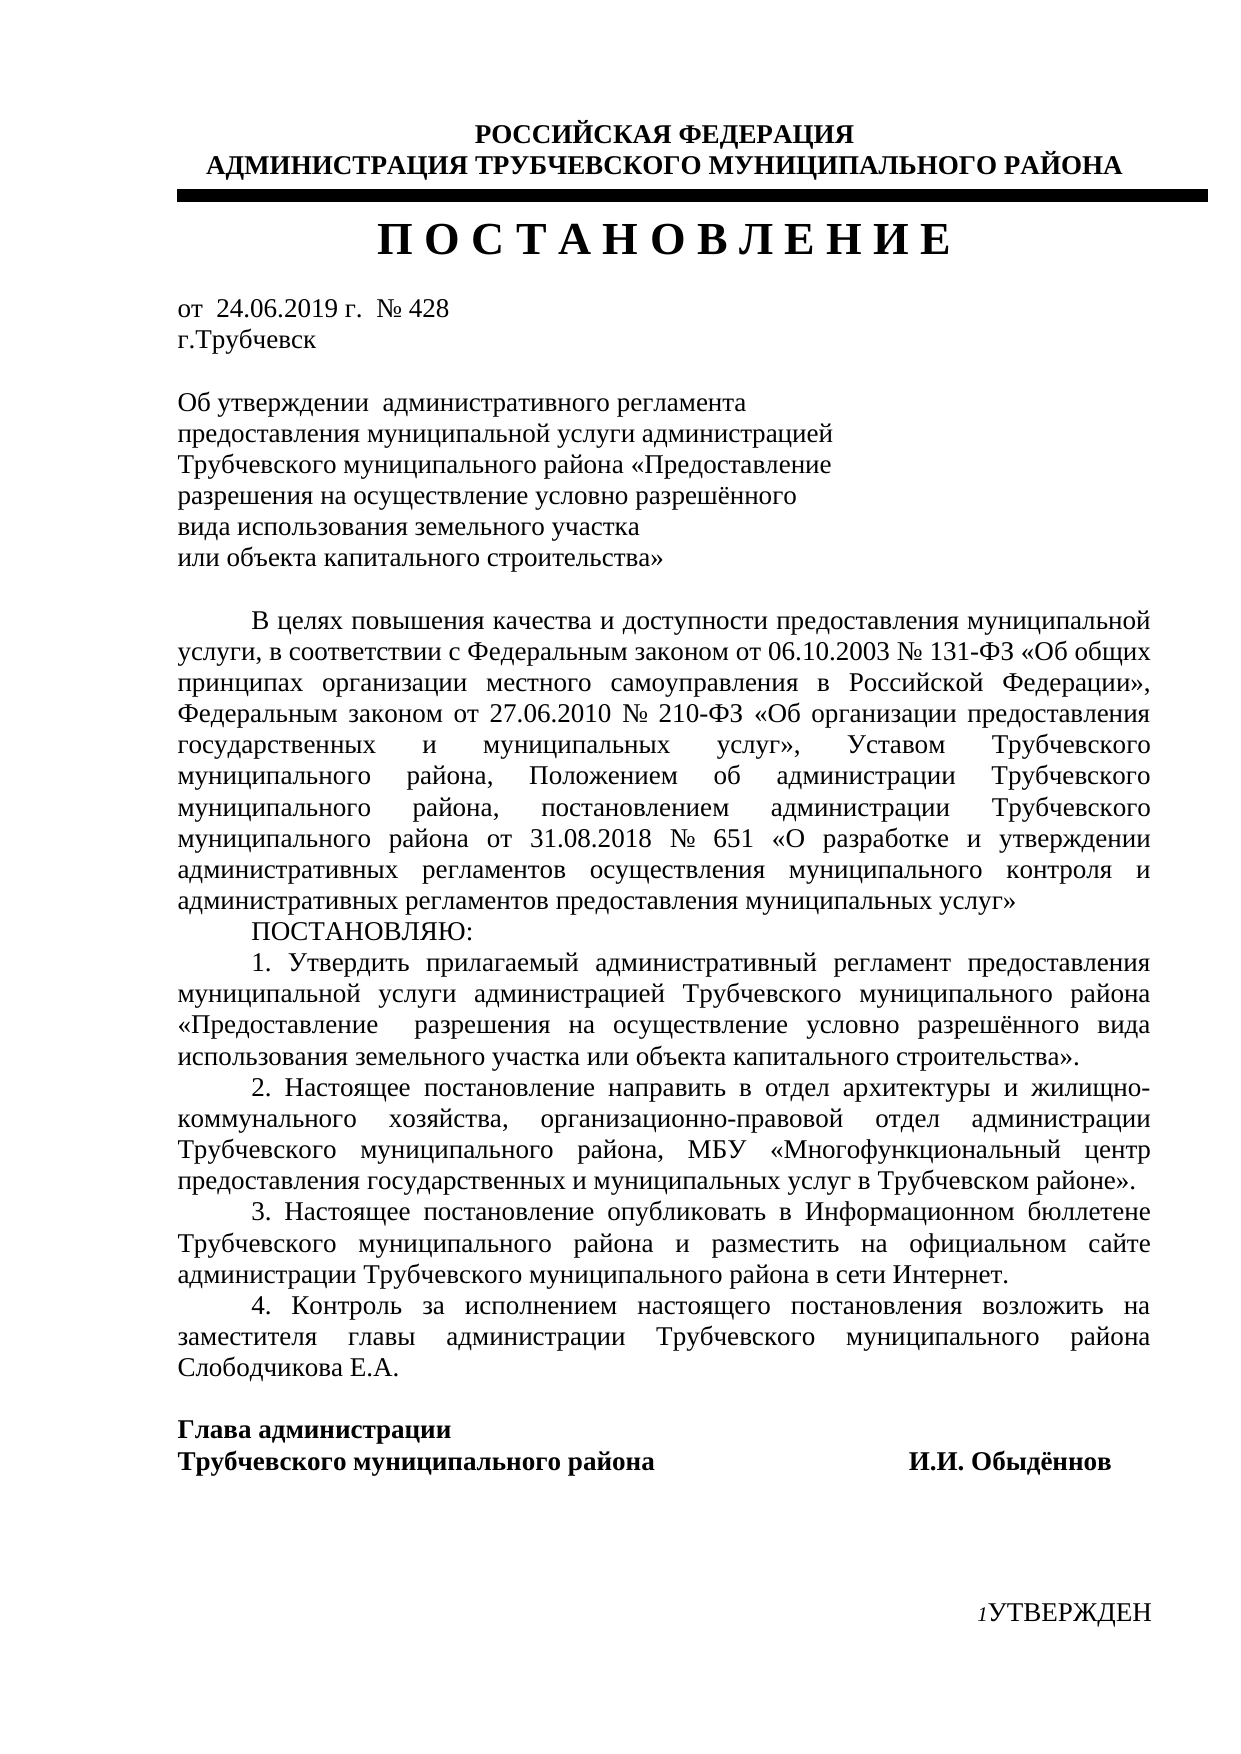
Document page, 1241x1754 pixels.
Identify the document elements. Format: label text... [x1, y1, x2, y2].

text 4. Контроль за исполнением настоящего постановления возложить на заместителя главы администрации Трубчевского муниципального района Слободчикова Е.А. [177, 1289, 1152, 1382]
text предоставления муниципальной услуги администрацией [177, 417, 1152, 448]
text от 24.06.2019 г. № 428 [177, 292, 1152, 323]
text 1. Утвердить прилагаемый административный регламент предоставления муниципальной услуги администрацией Трубчевского муниципального района «Предоставление разрешения на осуществление условно разрешённого вида использования земельного участка или объекта капитального строительства». [177, 946, 1152, 1071]
text Об утверждении административного регламента [177, 386, 1152, 417]
text 3. Настоящее постановление опубликовать в Информационном бюллетене Трубчевского муниципального района и разместить на официальном сайте администрации Трубчевского муниципального района в сети Интернет. [177, 1196, 1152, 1289]
text АДМИНИСТРАЦИЯ ТРУБЧЕВСКОГО МУНИЦИПАЛЬНОГО РАЙОНА [177, 149, 1152, 180]
text Глава администрации [177, 1413, 1152, 1445]
text 1УТВЕРЖДЕН [177, 1596, 1152, 1627]
text или объекта капитального строительства» [177, 541, 1152, 573]
text Трубчевского муниципального района И.И. Обыдённов [177, 1445, 1152, 1476]
text Трубчевского муниципального района «Предоставление [177, 448, 1152, 479]
text г.Трубчевск [177, 323, 1152, 354]
text ПОСТАНОВЛЯЮ: [177, 915, 1152, 946]
text разрешения на осуществление условно разрешённого [177, 479, 1152, 510]
text В целях повышения качества и доступности предоставления муниципальной услуги, в соответствии с Федеральным законом от 06.10.2003 № 131-ФЗ «Об общих принципах организации местного самоуправления в Российской Федерации», Федеральным законом от 27.06.2010 № 210-ФЗ «Об организации предоставления государственных и муниципальных услуг», Уставом Трубчевского муниципального района, Положением об администрации Трубчевского муниципального района, постановлением администрации Трубчевского муниципального района от 31.08.2018 № 651 «О разработке и утверждении административных регламентов осуществления муниципального контроля и административных регламентов предоставления муниципальных услуг» [177, 604, 1152, 915]
text 2. Настоящее постановление направить в отдел архитектуры и жилищно-коммунального хозяйства, организационно-правовой отдел администрации Трубчевского муниципального района, МБУ «Многофункциональный центр предоставления государственных и муниципальных услуг в Трубчевском районе». [177, 1071, 1152, 1196]
text П О С Т А Н О В Л Е Н И Е [177, 212, 1152, 264]
text вида использования земельного участка [177, 510, 1152, 541]
text РОССИЙСКАЯ ФЕДЕРАЦИЯ [177, 118, 1152, 149]
